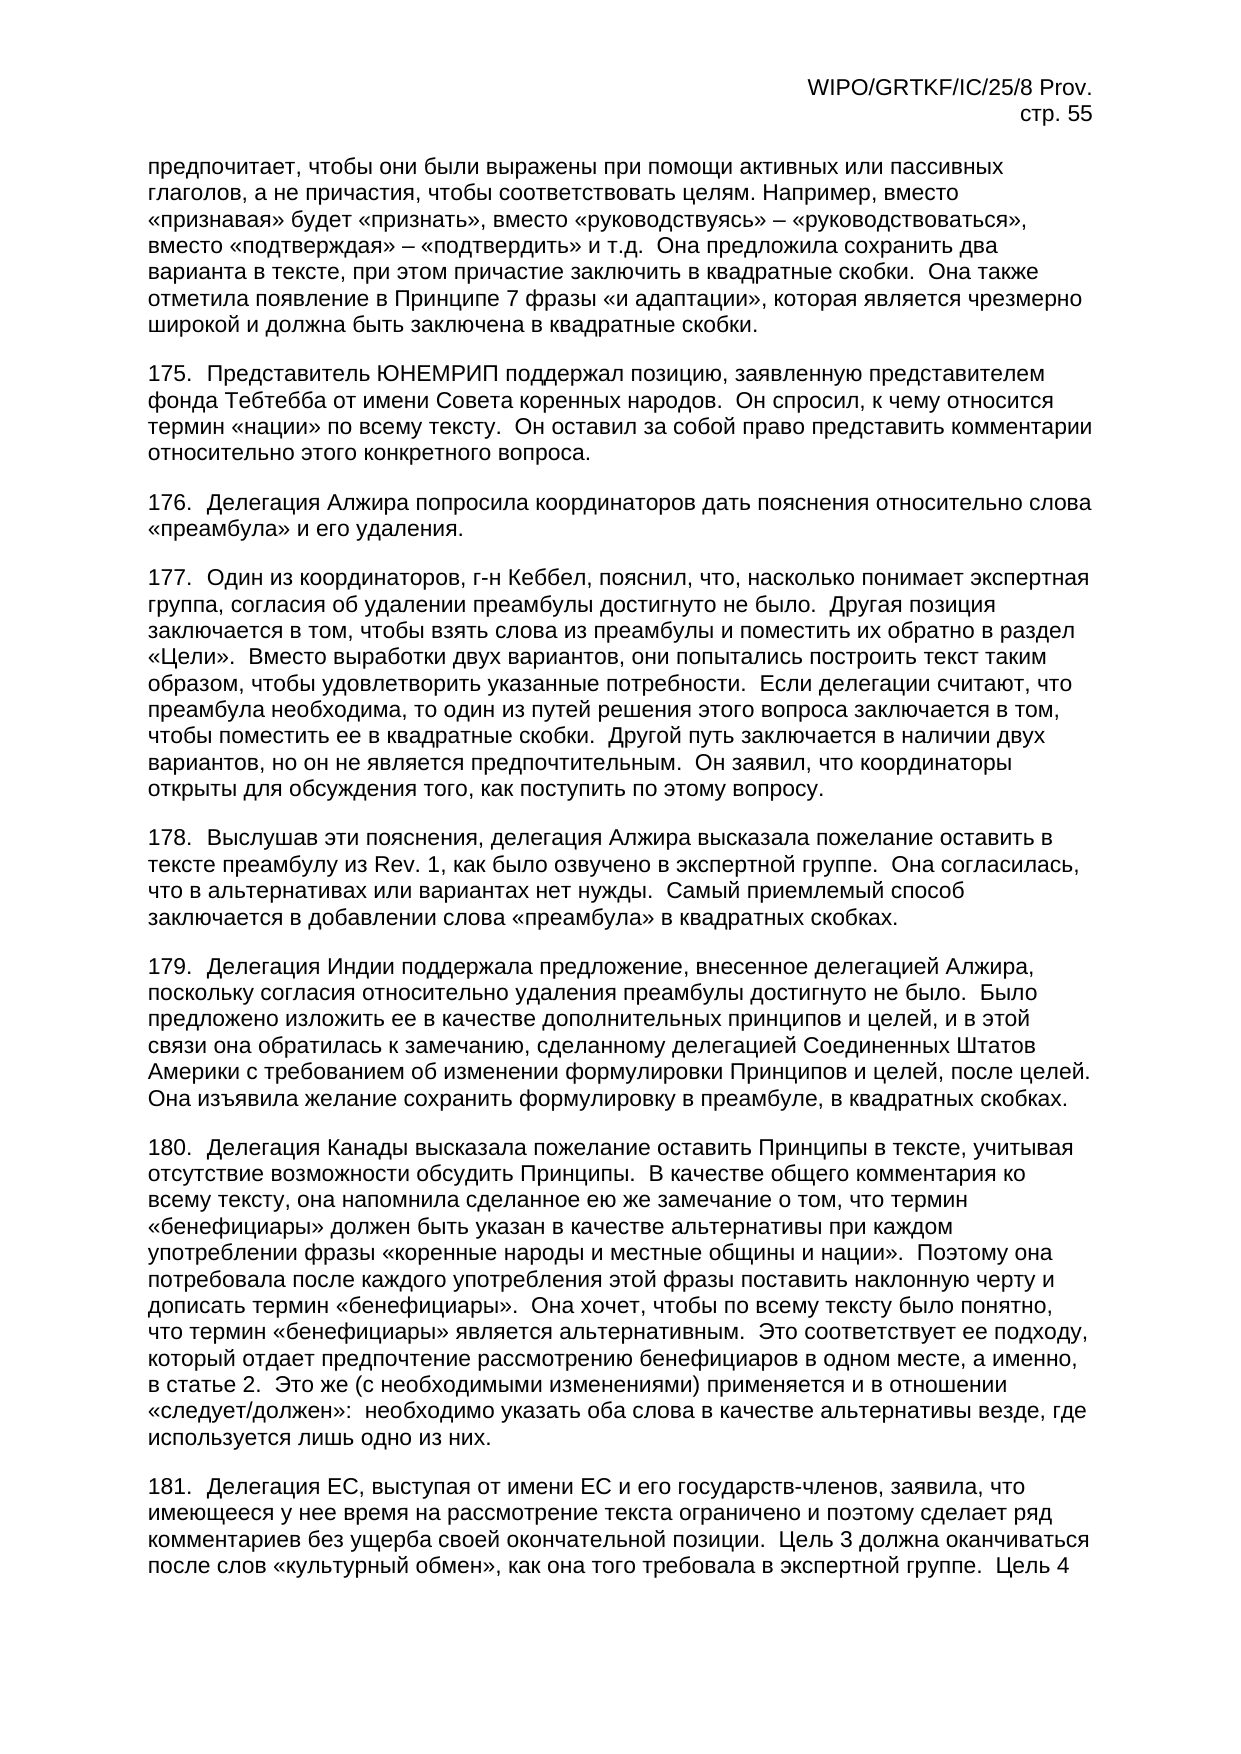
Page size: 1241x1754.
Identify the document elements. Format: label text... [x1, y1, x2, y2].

text Представитель ЮНЕМРИП поддержал позицию, заявленную представителем фонда Тебтебба от имени Совета коренных народов. Он спросил, к чему относится термин «нации» по всему тексту. Он оставил за собой право представить комментарии относительно этого конкретного вопроса. [148, 360, 1093, 466]
text Делегация Канады высказала пожелание оставить Принципы в тексте, учитывая отсутствие возможности обсудить Принципы. В качестве общего комментария ко всему тексту, она напомнила сделанное ею же замечание о том, что термин «бенефициары» должен быть указан в качестве альтернативы при каждом употреблении фразы «коренные народы и местные общины и нации». Поэтому она потребовала после каждого употребления этой фразы поставить наклонную черту и дописать термин «бенефициары». Она хочет, чтобы по всему тексту было понятно, что термин «бенефициары» является альтернативным. Это соответствует ее подходу, который отдает предпочтение рассмотрению бенефициаров в одном месте, а именно, в статье 2. Это же (с необходимыми изменениями) применяется и в отношении «следует/должен»: необходимо указать оба слова в качестве альтернативы везде, где используется лишь одно из них. [148, 1134, 1093, 1450]
text Делегация Алжира попросила координаторов дать пояснения относительно слова «преамбула» и его удаления. [148, 489, 1093, 541]
text Выслушав эти пояснения, делегация Алжира высказала пожелание оставить в тексте преамбулу из Rev. 1, как было озвучено в экспертной группе. Она согласилась, что в альтернативах или вариантах нет нужды. Самый приемлемый способ заключается в добавлении слова «преамбула» в квадратных скобках. [148, 824, 1093, 930]
text Один из координаторов, г-н Кеббел, пояснил, что, насколько понимает экспертная группа, согласия об удалении преамбулы достигнуто не было. Другая позиция заключается в том, чтобы взять слова из преамбулы и поместить их обратно в раздел «Цели». Вместо выработки двух вариантов, они попытались построить текст таким образом, чтобы удовлетворить указанные потребности. Если делегации считают, что преамбула необходима, то один из путей решения этого вопроса заключается в том, чтобы поместить ее в квадратные скобки. Другой путь заключается в наличии двух вариантов, но он не является предпочтительным. Он заявил, что координаторы открыты для обсуждения того, как поступить по этому вопросу. [148, 564, 1093, 801]
text Делегация Индии поддержала предложение, внесенное делегацией Алжира, поскольку согласия относительно удаления преамбулы достигнуто не было. Было предложено изложить ее в качестве дополнительных принципов и целей, и в этой связи она обратилась к замечанию, сделанному делегацией Соединенных Штатов Америки с требованием об изменении формулировки Принципов и целей, после целей. Она изъявила желание сохранить формулировку в преамбуле, в квадратных скобках. [148, 953, 1093, 1111]
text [148, 153, 1093, 337]
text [148, 1473, 1093, 1578]
